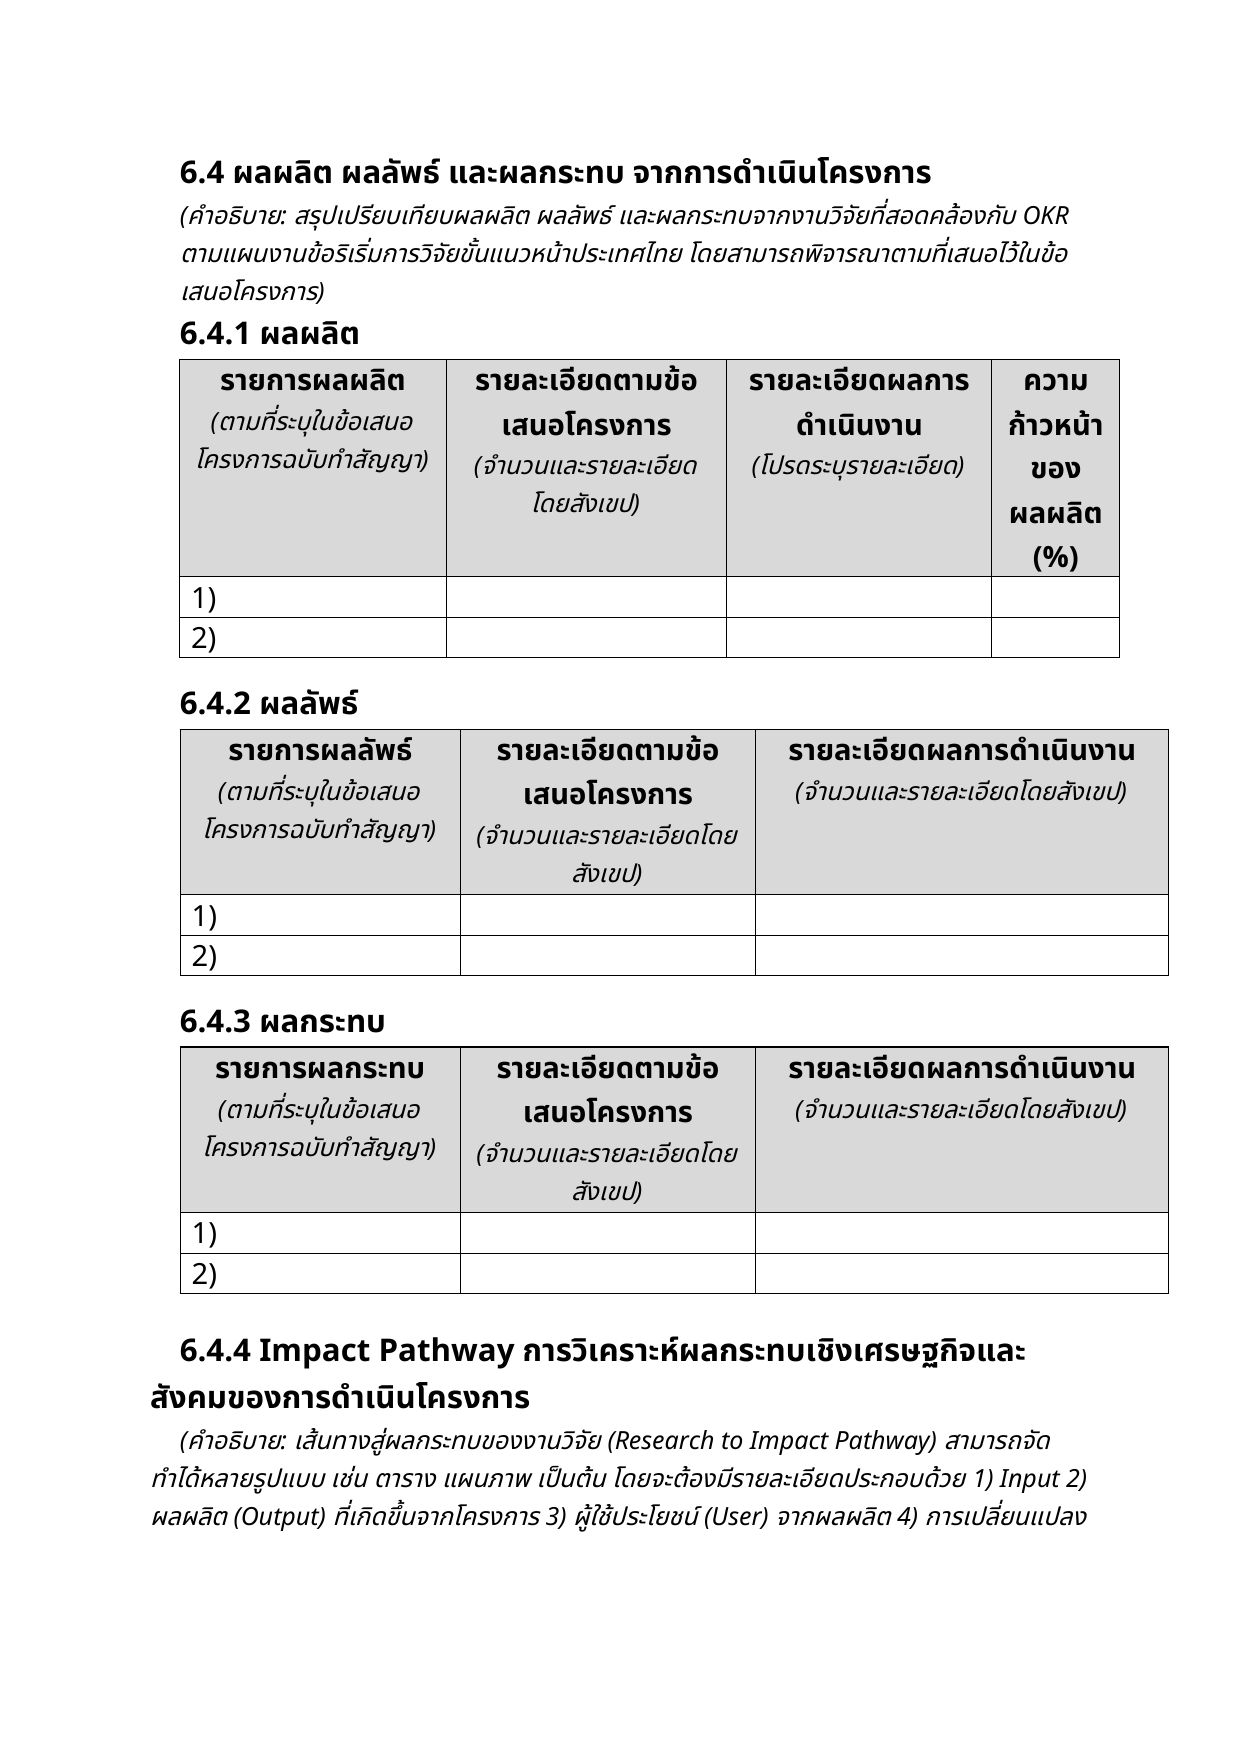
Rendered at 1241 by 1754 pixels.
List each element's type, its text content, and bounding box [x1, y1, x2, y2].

table_cell [180, 618, 446, 657]
table_header รายการผลผลิต (ตามที่ระบุในข้อเสนอโครงการฉบับทำสัญญา) [180, 360, 446, 576]
table_header รายการผลกระทบ (ตามที่ระบุในข้อเสนอโครงการฉบับทำสัญญา) [181, 1048, 460, 1212]
table_header รายละเอียดผลการดำเนินงาน (จำนวนและรายละเอียดโดยสังเขป) [756, 1048, 1168, 1212]
table_cell [992, 618, 1119, 657]
table_cell [727, 618, 991, 657]
text 6.4.2 ผลลัพธ์ [179, 681, 1090, 728]
table_header รายการผลลัพธ์ (ตามที่ระบุในข้อเสนอโครงการฉบับทำสัญญา) [181, 730, 460, 894]
table_cell 1) [181, 895, 460, 934]
table_header รายละเอียดผลการดำเนินงาน (จำนวนและรายละเอียดโดยสังเขป) [756, 730, 1168, 894]
table_cell [756, 936, 1168, 975]
text 6.4.4 Impact Pathway การวิเคราะห์ผลกระทบเชิงเศรษฐกิจและสังคมของการดำเนินโครงการ [150, 1328, 1090, 1423]
table_cell [461, 895, 755, 934]
text 6.4.1 ผลผลิต [150, 311, 1090, 359]
table_header รายละเอียดตามข้อเสนอโครงการ (จำนวนและรายละเอียดโดยสังเขป) [447, 360, 726, 576]
text 6.4 ผลผลิต ผลลัพธ์ และผลกระทบ จากการดำเนินโครงการ [179, 150, 1090, 197]
table_cell [180, 577, 446, 617]
table_header ความก้าวหน้าของผลผลิต (%) [992, 360, 1119, 576]
table_header รายละเอียดตามข้อเสนอโครงการ (จำนวนและรายละเอียดโดยสังเขป) [461, 730, 755, 894]
text (คำอธิบาย: สรุปเปรียบเทียบผลผลิต ผลลัพธ์ และผลกระทบจากงานวิจัยที่สอดคล้องกับ OKR ตามแผนงานข้อริเริ่มการวิจัยขั้นแนวหน้าประเทศไทย โดยสามารถพิจารณาตามที่เสนอไว้ในข้อเสนอโครงการ) [179, 197, 1090, 311]
table_header รายละเอียดตามข้อเสนอโครงการ (จำนวนและรายละเอียดโดยสังเขป) [461, 1048, 755, 1212]
table_cell [461, 1213, 755, 1252]
table_cell [992, 577, 1119, 617]
table_cell [447, 618, 726, 657]
table_cell [756, 895, 1168, 934]
table_cell [447, 577, 726, 617]
text 6.4.3 ผลกระทบ [150, 999, 1090, 1046]
table_cell 2) [181, 1254, 460, 1293]
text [150, 1423, 1090, 1537]
table_cell 2) [181, 936, 460, 975]
table_cell 1) [181, 1213, 460, 1252]
table_cell [756, 1213, 1168, 1252]
table_cell [756, 1254, 1168, 1293]
table_cell [461, 1254, 755, 1293]
table_cell [727, 577, 991, 617]
table_cell [461, 936, 755, 975]
table_header รายละเอียดผลการดำเนินงาน (โปรดระบุรายละเอียด) [727, 360, 991, 576]
